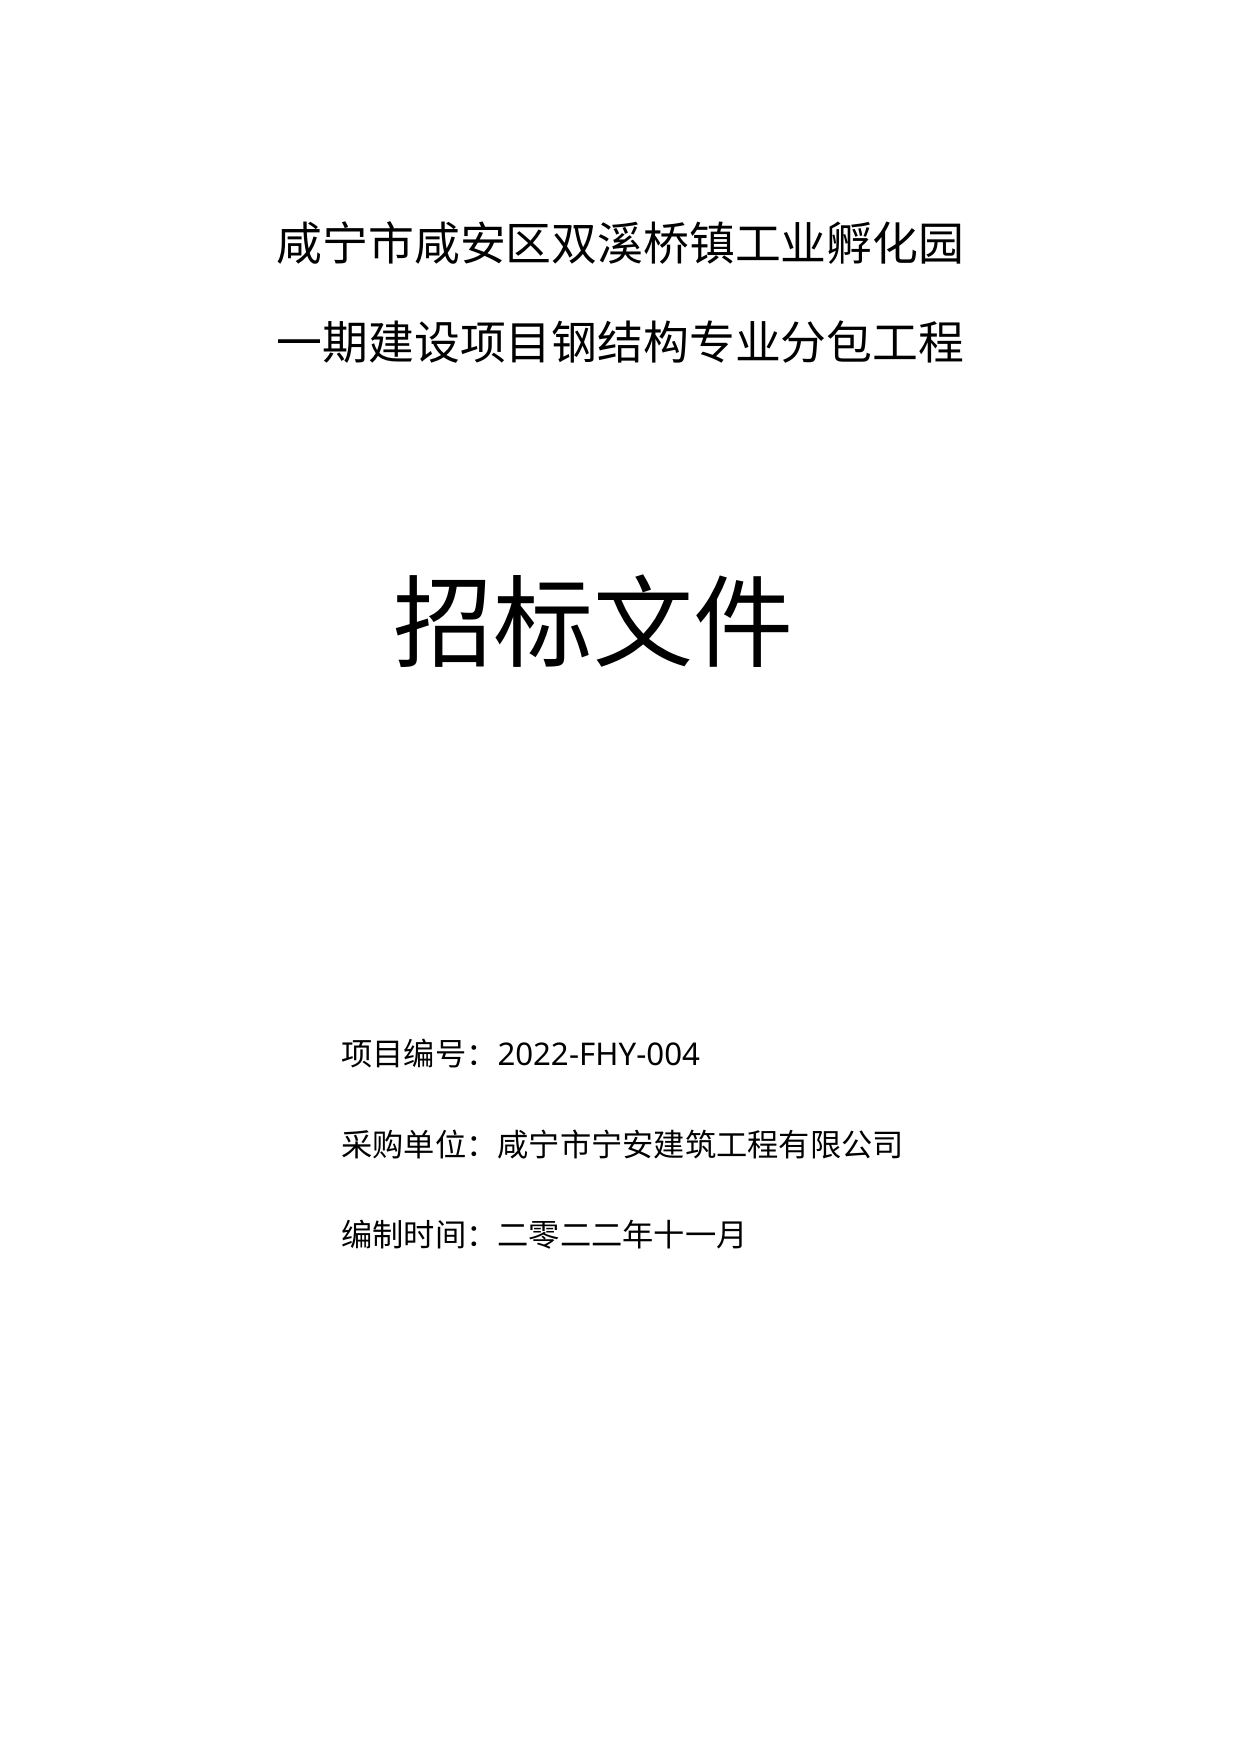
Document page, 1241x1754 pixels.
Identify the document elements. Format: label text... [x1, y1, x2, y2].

text 咸宁市咸安区双溪桥镇工业孵化园 [153, 207, 1087, 273]
text 采购单位：咸宁市宁安建筑工程有限公司 [153, 1120, 1087, 1165]
text 项目编号：2022-FHY-004 [153, 1029, 1087, 1074]
text 招标文件 [153, 543, 1087, 688]
text 一期建设项目钢结构专业分包工程 [153, 307, 1087, 373]
text 编制时间：二零二二年十一月 [153, 1210, 1087, 1255]
